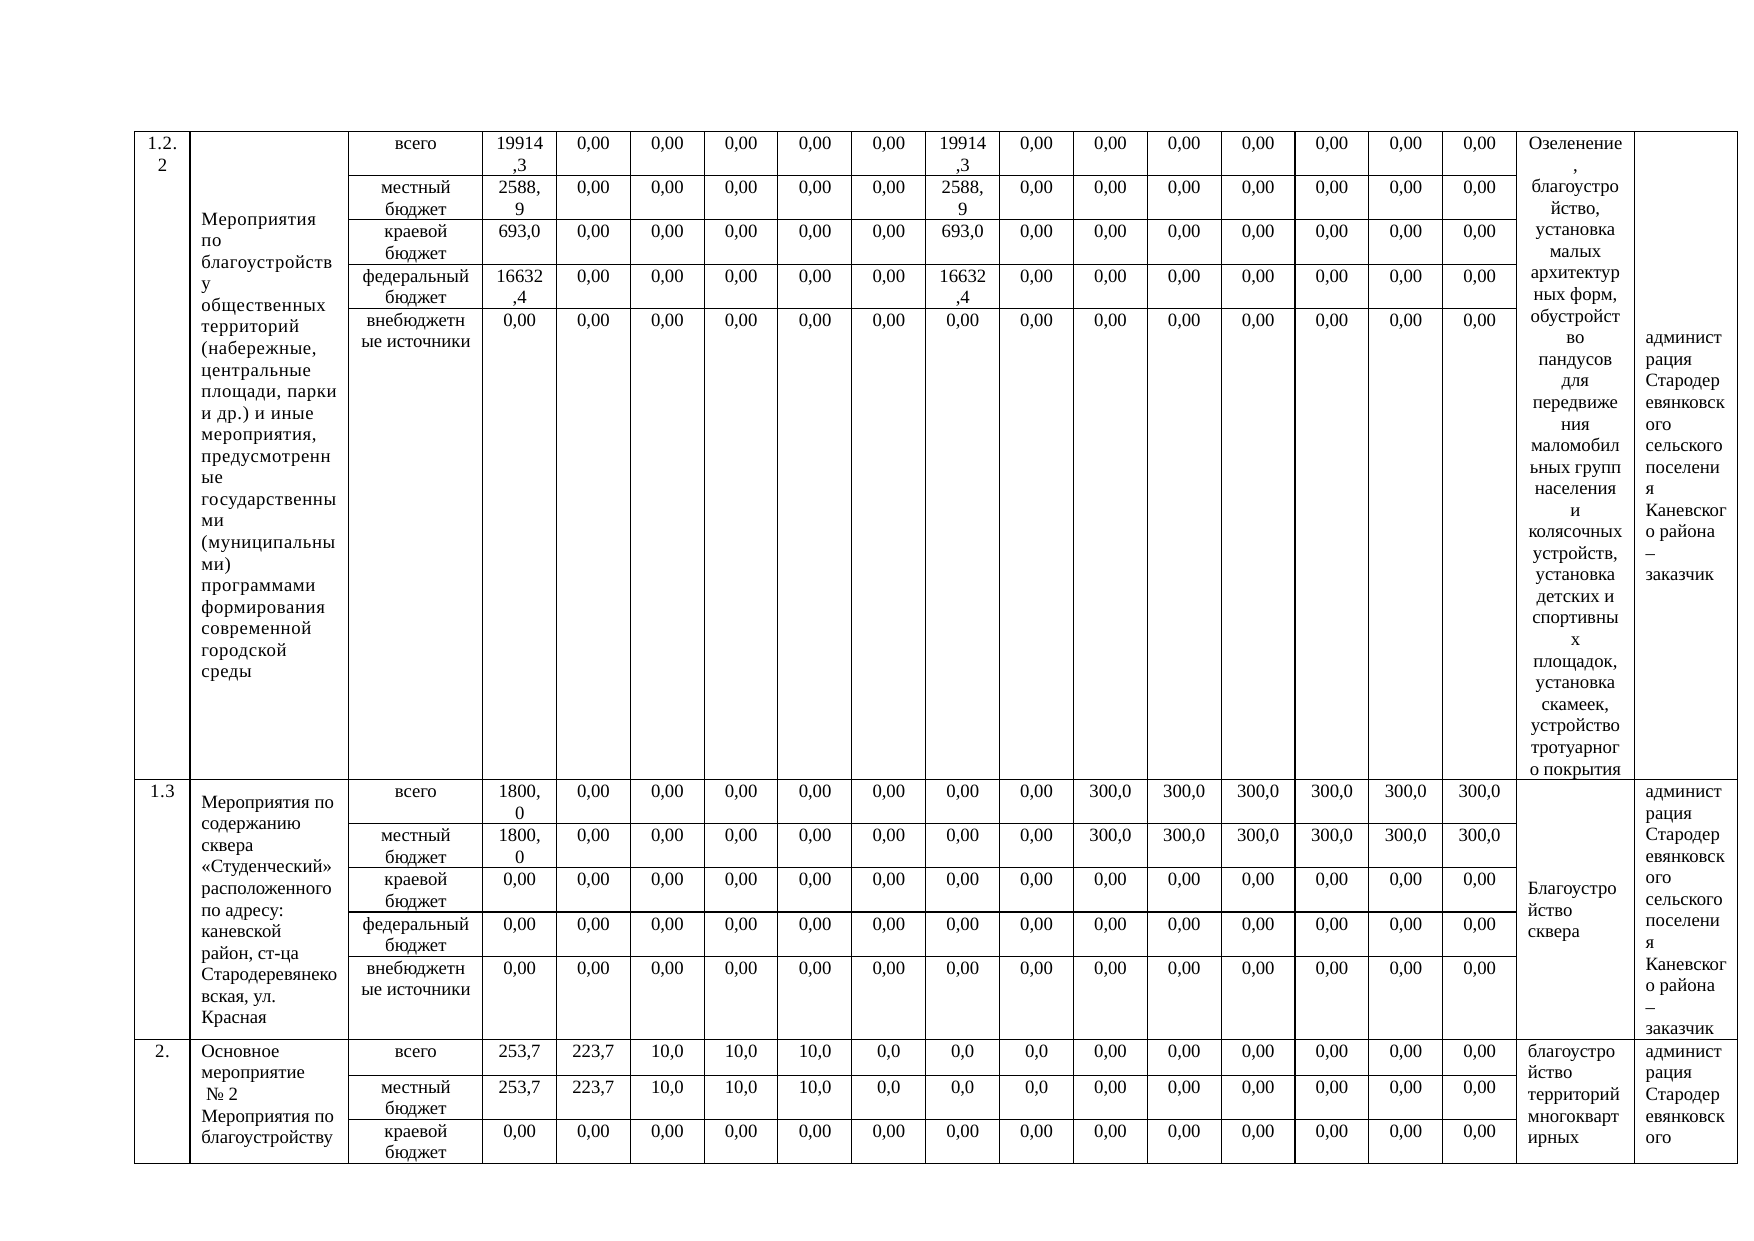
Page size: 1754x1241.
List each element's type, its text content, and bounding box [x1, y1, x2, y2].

table_cell 0,00 [705, 868, 777, 911]
table_cell 19914,3 [926, 132, 999, 175]
table_cell 0,00 [778, 780, 851, 823]
table_cell 10,0 [778, 1076, 851, 1119]
table_cell внебюджетные источники [349, 309, 482, 779]
table_cell 0,00 [1074, 1120, 1147, 1163]
table_cell 0,00 [852, 309, 925, 779]
table_cell 2588,9 [483, 176, 556, 219]
table_cell 0,00 [1000, 132, 1073, 175]
table_cell 0,00 [1369, 1076, 1442, 1119]
table_cell местный бюджет [349, 824, 482, 867]
table_cell 0,00 [1148, 957, 1221, 1039]
table_cell 0,00 [1000, 824, 1073, 867]
table_cell 0,00 [852, 1120, 925, 1163]
table_cell 0,00 [1148, 176, 1221, 219]
table_cell 0,00 [1222, 309, 1294, 779]
table_cell 0,00 [631, 176, 704, 219]
table_cell 300,0 [1443, 780, 1516, 823]
table_cell 0,00 [1369, 176, 1442, 219]
table_cell 300,0 [1074, 824, 1147, 867]
table_cell 1.2.2 [135, 132, 189, 779]
table_cell 0,00 [483, 309, 556, 779]
table_cell 0,00 [778, 132, 851, 175]
table_cell 0,00 [1000, 309, 1073, 779]
table_cell всего [349, 1040, 482, 1075]
table_cell 0,00 [1443, 132, 1516, 175]
table_cell 0,00 [1296, 868, 1368, 911]
table_cell 0,00 [1000, 957, 1073, 1039]
table_cell 0,00 [1074, 309, 1147, 779]
table_cell 0,00 [1074, 1040, 1147, 1075]
table_cell 0,00 [1222, 265, 1294, 308]
table_cell 0,00 [1296, 1040, 1368, 1075]
table_cell 0,00 [631, 132, 704, 175]
table_cell 0,00 [1148, 220, 1221, 263]
table_cell 0,00 [483, 1120, 556, 1163]
table_cell 16632,4 [483, 265, 556, 308]
table_cell 0,00 [705, 132, 777, 175]
table_cell 0,00 [631, 309, 704, 779]
table_cell 0,00 [1369, 913, 1442, 956]
table_cell 19914,3 [483, 132, 556, 175]
table_cell 300,0 [1369, 780, 1442, 823]
table_cell 0,00 [1222, 1040, 1294, 1075]
table_cell Благоустройство сквера [1517, 780, 1634, 1039]
table_cell 0,00 [1074, 220, 1147, 263]
table_cell 0,00 [557, 824, 630, 867]
table_cell 1.3 [135, 780, 189, 1039]
table_cell 0,00 [557, 780, 630, 823]
table_cell 0,00 [852, 824, 925, 867]
table_cell 0,00 [1074, 1076, 1147, 1119]
table_cell 0,00 [926, 957, 999, 1039]
table_cell 0,00 [1443, 265, 1516, 308]
table_cell 0,00 [1148, 309, 1221, 779]
table_cell 0,00 [1296, 132, 1368, 175]
table_cell 0,00 [705, 824, 777, 867]
table_cell 0,00 [557, 913, 630, 956]
table_cell 0,00 [1222, 176, 1294, 219]
table_cell 0,00 [483, 913, 556, 956]
table_cell 0,00 [926, 824, 999, 867]
table_cell 300,0 [1369, 824, 1442, 867]
table_cell 693,0 [926, 220, 999, 263]
table_cell 0,00 [1000, 220, 1073, 263]
table_cell 0,00 [1296, 1120, 1368, 1163]
table_cell 0,00 [852, 220, 925, 263]
table_cell 0,00 [1222, 1120, 1294, 1163]
table_cell 0,00 [705, 220, 777, 263]
table_cell 0,00 [778, 913, 851, 956]
table_cell 2. [135, 1040, 189, 1163]
table_cell 0,00 [1074, 176, 1147, 219]
table_cell 0,00 [1000, 1120, 1073, 1163]
table_cell администрация Стародеревянковского сельского поселения Каневского района – заказчик [1635, 1040, 1737, 1163]
table_cell 0,00 [1369, 1120, 1442, 1163]
table_cell 693,0 [483, 220, 556, 263]
table_cell 0,00 [557, 868, 630, 911]
table_cell 0,00 [1222, 132, 1294, 175]
table_cell 0,0 [852, 1076, 925, 1119]
table_cell 0,00 [1222, 913, 1294, 956]
table_cell 0,0 [852, 1040, 925, 1075]
table_cell 0,00 [852, 868, 925, 911]
table_cell 0,00 [1222, 957, 1294, 1039]
table_cell Мероприятия по благоустройству общественных территорий (набережные, центральные площади, парки и др.) и иные мероприятия, предусмотренные государственными (муниципальными) программами формирования современной городской среды [191, 132, 348, 779]
table_cell 0,00 [705, 309, 777, 779]
table_cell 0,00 [1443, 176, 1516, 219]
table_cell 223,7 [557, 1076, 630, 1119]
table_cell 0,00 [926, 309, 999, 779]
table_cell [1517, 132, 1634, 779]
table_cell 0,00 [1369, 265, 1442, 308]
table_cell 300,0 [1222, 780, 1294, 823]
table_cell 0,00 [1443, 957, 1516, 1039]
table_cell 0,0 [926, 1040, 999, 1075]
table_cell местный бюджет [349, 1076, 482, 1119]
table_cell 0,00 [1222, 1076, 1294, 1119]
table_cell 300,0 [1148, 824, 1221, 867]
table_cell 0,00 [1000, 868, 1073, 911]
table_cell 0,00 [1369, 220, 1442, 263]
table_cell 0,0 [1000, 1040, 1073, 1075]
table_cell 0,00 [705, 1120, 777, 1163]
table_cell 0,00 [778, 868, 851, 911]
table_cell 0,00 [705, 780, 777, 823]
table_cell 0,00 [1148, 1120, 1221, 1163]
table_cell 2588,9 [926, 176, 999, 219]
table_cell 300,0 [1148, 780, 1221, 823]
table_cell 0,00 [1443, 1040, 1516, 1075]
table_cell 0,0 [926, 1076, 999, 1119]
table_cell 0,00 [1443, 868, 1516, 911]
table_cell 0,00 [1369, 309, 1442, 779]
table_cell 0,00 [1074, 913, 1147, 956]
table_cell 10,0 [631, 1076, 704, 1119]
table_cell 10,0 [778, 1040, 851, 1075]
table_cell 0,00 [1443, 309, 1516, 779]
table_cell 0,00 [1296, 1076, 1368, 1119]
table_cell 0,00 [1296, 265, 1368, 308]
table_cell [1635, 132, 1737, 779]
table_cell 0,00 [1443, 1120, 1516, 1163]
table_cell 253,7 [483, 1040, 556, 1075]
table_cell 0,00 [926, 780, 999, 823]
table_cell 0,00 [778, 824, 851, 867]
table_cell федеральный бюджет [349, 265, 482, 308]
table_cell 0,00 [1148, 913, 1221, 956]
table_cell 223,7 [557, 1040, 630, 1075]
table_cell 0,00 [852, 957, 925, 1039]
table_cell 0,00 [1296, 176, 1368, 219]
table_cell 1800,0 [483, 780, 556, 823]
table_cell 0,00 [778, 265, 851, 308]
table_cell 10,0 [631, 1040, 704, 1075]
table_cell 0,00 [852, 913, 925, 956]
table_cell 0,00 [483, 868, 556, 911]
table_cell Мероприятия по содержанию сквера «Студенческий» расположенного по адресу: каневской район, ст-ца Стародеревянековская, ул. Красная [191, 780, 348, 1039]
table_cell 0,00 [1369, 868, 1442, 911]
table_cell 0,00 [1222, 868, 1294, 911]
table_cell краевой бюджет [349, 868, 482, 911]
table_cell 0,00 [557, 957, 630, 1039]
table_cell 0,00 [1296, 309, 1368, 779]
table_cell 0,00 [1148, 868, 1221, 911]
table_cell 0,00 [1296, 913, 1368, 956]
table_cell краевой бюджет [349, 1120, 482, 1163]
table_cell 0,00 [852, 265, 925, 308]
table_cell 0,00 [1296, 220, 1368, 263]
table_cell 0,00 [1443, 1076, 1516, 1119]
table_cell 0,00 [1369, 1040, 1442, 1075]
table_cell 0,00 [631, 780, 704, 823]
table_cell 0,00 [778, 176, 851, 219]
table_cell 0,00 [1148, 132, 1221, 175]
table_cell 0,00 [631, 824, 704, 867]
table_cell 0,00 [778, 1120, 851, 1163]
table_cell 0,00 [631, 220, 704, 263]
table_cell благоустройство территорий многоквартирных домов [1517, 1040, 1634, 1163]
table_cell 0,00 [705, 913, 777, 956]
table_cell 0,00 [1074, 957, 1147, 1039]
table_cell 0,00 [557, 132, 630, 175]
table_cell 253,7 [483, 1076, 556, 1119]
table_cell 0,00 [557, 176, 630, 219]
table_cell 0,00 [1148, 1040, 1221, 1075]
table_cell 0,00 [631, 868, 704, 911]
table_cell 0,00 [1443, 913, 1516, 956]
table_cell 300,0 [1296, 780, 1368, 823]
table_cell 0,00 [852, 780, 925, 823]
table_cell 300,0 [1222, 824, 1294, 867]
table_cell 300,0 [1074, 780, 1147, 823]
table_cell 0,00 [1000, 176, 1073, 219]
table_cell 16632,4 [926, 265, 999, 308]
table_cell 300,0 [1443, 824, 1516, 867]
table_cell 0,00 [852, 176, 925, 219]
table_cell 0,00 [557, 1120, 630, 1163]
table_cell 0,00 [1148, 1076, 1221, 1119]
table_cell всего [349, 780, 482, 823]
table_cell 0,00 [1148, 265, 1221, 308]
table_cell 300,0 [1296, 824, 1368, 867]
table_cell 0,00 [926, 868, 999, 911]
table_cell 0,00 [705, 957, 777, 1039]
table_cell краевой бюджет [349, 220, 482, 263]
table_cell 0,00 [1222, 220, 1294, 263]
table_cell 0,00 [557, 265, 630, 308]
table_cell 0,00 [1000, 265, 1073, 308]
table_cell 0,00 [1000, 780, 1073, 823]
table_cell 0,00 [557, 220, 630, 263]
table_cell 0,00 [778, 220, 851, 263]
table_cell 0,00 [778, 957, 851, 1039]
table_cell 0,00 [705, 265, 777, 308]
table_cell всего [349, 132, 482, 175]
table_cell 0,00 [631, 1120, 704, 1163]
table_cell 0,00 [1074, 132, 1147, 175]
table_cell 0,00 [483, 957, 556, 1039]
table_cell 10,0 [705, 1040, 777, 1075]
table_cell местный бюджет [349, 176, 482, 219]
table_cell 0,00 [778, 309, 851, 779]
table_cell 0,00 [1074, 265, 1147, 308]
table_cell 1800,0 [483, 824, 556, 867]
table_cell 0,0 [1000, 1076, 1073, 1119]
table_cell 0,00 [705, 176, 777, 219]
table_cell 0,00 [631, 957, 704, 1039]
table_cell 10,0 [705, 1076, 777, 1119]
table_cell 0,00 [852, 132, 925, 175]
table_cell 0,00 [1000, 913, 1073, 956]
table_cell внебюджетные источники [349, 957, 482, 1039]
table_cell 0,00 [631, 265, 704, 308]
table_cell 0,00 [1369, 957, 1442, 1039]
table_cell 0,00 [1369, 132, 1442, 175]
table_cell 0,00 [1296, 957, 1368, 1039]
table_cell 0,00 [1074, 868, 1147, 911]
table_cell 0,00 [1443, 220, 1516, 263]
table_cell 0,00 [557, 309, 630, 779]
table_cell федеральный бюджет [349, 913, 482, 956]
table_cell Основное мероприятие № 2 Мероприятия по благоустройству территорий многоквартирных домов [191, 1040, 348, 1163]
table_cell 0,00 [631, 913, 704, 956]
table_cell 0,00 [926, 1120, 999, 1163]
table_cell 0,00 [926, 913, 999, 956]
